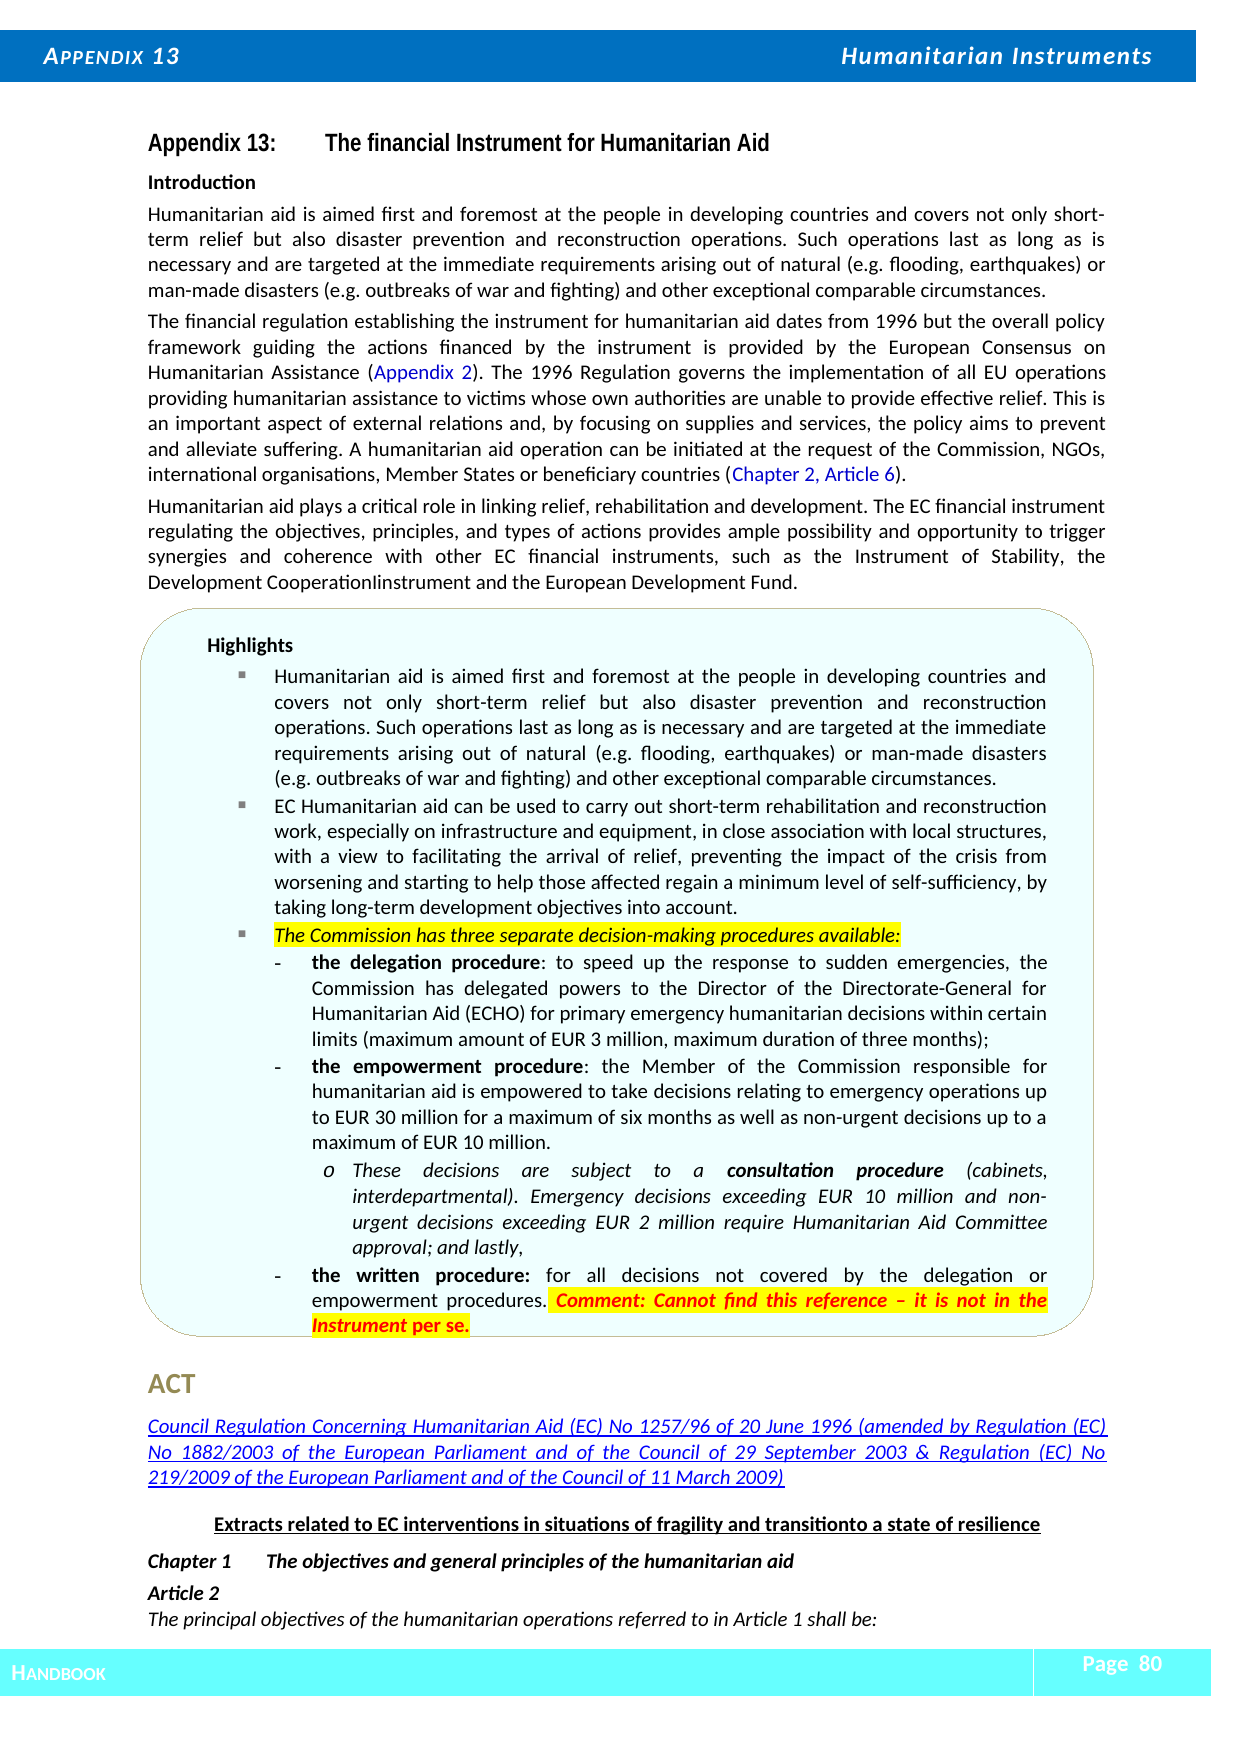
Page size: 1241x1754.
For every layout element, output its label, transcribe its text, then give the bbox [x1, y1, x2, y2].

text Council Regulation Concerning Humanitarian Aid (EC) No 1257/96 of 20 June 1996 (amended by Regulation (EC) No 1882/2003 of the European Parliament and of the Council of 29 September 2003 & Regulation (EC) No 219/2009 of the European Parliament and of the Council of 11 March 2009) [148, 1414, 1107, 1435]
text The principal objectives of the humanitarian operations referred to in Article 1 shall be: [148, 1606, 1107, 1631]
table_header Highlights Humanitarian aid is aimed first and foremost at the people in developing countries and covers not only short-term relief but also disaster prevention and reconstruction operations. Such operations last as long as is necessary and are targeted at the immediate requirements arising out of natural (e.g. flooding, earthquakes) or man-made disasters (e.g. outbreaks of war and fighting) and other exceptional comparable circumstances. EC Humanitarian aid can be used to carry out short-term rehabilitation and reconstruction work, especially on infrastructure and equipment, in close association with local structures, with a view to facilitating the arrival of relief, preventing the impact of the crisis from worsening and starting to help those affected regain a minimum level of self-sufficiency, by taking long-term development objectives into account. The Commission has three separate decision-making procedures available: the delegation procedure: to speed up the response to sudden emergencies, the Commission has delegated powers to the Director of the Directorate-General for Humanitarian Aid (ECHO) for primary emergency humanitarian decisions within certain limits (maximum amount of EUR 3 million, maximum duration of three months); the empowerment procedure: the Member of the Commission responsible for humanitarian aid is empowered to take decisions relating to emergency operations up to EUR 30 million for a maximum of six months as well as non-urgent decisions up to a maximum of EUR 10 million. These decisions are subject to a consultation procedure (cabinets, interdepartmental). Emergency decisions exceeding EUR 10 million and non-urgent decisions exceeding EUR 2 million require Humanitarian Aid Committee approval; and lastly, the written procedure: for all decisions not covered by the delegation or empowerment procedures. Comment: Cannot find this reference – it is not in the Instrument per se. [196, 632, 1059, 1366]
subtitle Appendix 13: The financial Instrument for Humanitarian Aid [148, 128, 1107, 157]
text Chapter 1 The objectives and general principles of the humanitarian aid [148, 1549, 1107, 1574]
text The financial regulation establishing the instrument for humanitarian aid dates from 1996 but the overall policy framework guiding the actions financed by the instrument is provided by the European Consensus on Humanitarian Assistance (Appendix 2). The 1996 Regulation governs the implementation of all EU operations providing humanitarian assistance to victims whose own authorities are unable to provide effective relief. This is an important aspect of external relations and, by focusing on supplies and services, the policy aims to prevent and alleviate suffering. A humanitarian aid operation can be initiated at the request of the Commission, NGOs, international organisations, Member States or beneficiary countries (Chapter 2, Article 6). [148, 309, 1107, 487]
text Council Regulation Concerning Humanitarian Aid (EC) No 1257/96 of 20 June 1996 (amended by Regulation (EC) No 1882/2003 of the European Parliament and of the Council of 29 September 2003 & Regulation (EC) No 219/2009 of the European Parliament and of the Council of 11 March 2009) [148, 1437, 1107, 1461]
text Article 2 [148, 1580, 1107, 1606]
text Humanitarian aid plays a critical role in linking relief, rehabilitation and development. The EC financial instrument regulating the objectives, principles, and types of actions provides ample possibility and opportunity to trigger synergies and coherence with other EC financial instruments, such as the Instrument of Stability, the Development CooperationIinstrument and the European Development Fund. [148, 493, 1107, 594]
text Humanitarian aid is aimed first and foremost at the people in developing countries and covers not only short-term relief but also disaster prevention and reconstruction operations. Such operations last as long as is necessary and are targeted at the immediate requirements arising out of natural (e.g. flooding, earthquakes) or man-made disasters (e.g. outbreaks of war and fighting) and other exceptional comparable circumstances. [148, 201, 1107, 302]
subtitle Introduction [148, 169, 1107, 194]
text ACT [148, 1366, 1107, 1401]
text Council Regulation Concerning Humanitarian Aid (EC) No 1257/96 of 20 June 1996 (amended by Regulation (EC) No 1882/2003 of the European Parliament and of the Council of 29 September 2003 & Regulation (EC) No 219/2009 of the European Parliament and of the Council of 11 March 2009) [148, 1462, 1107, 1490]
subtitle Extracts related to EC interventions in situations of fragility and transitionto a state of resilience [148, 1511, 1107, 1536]
